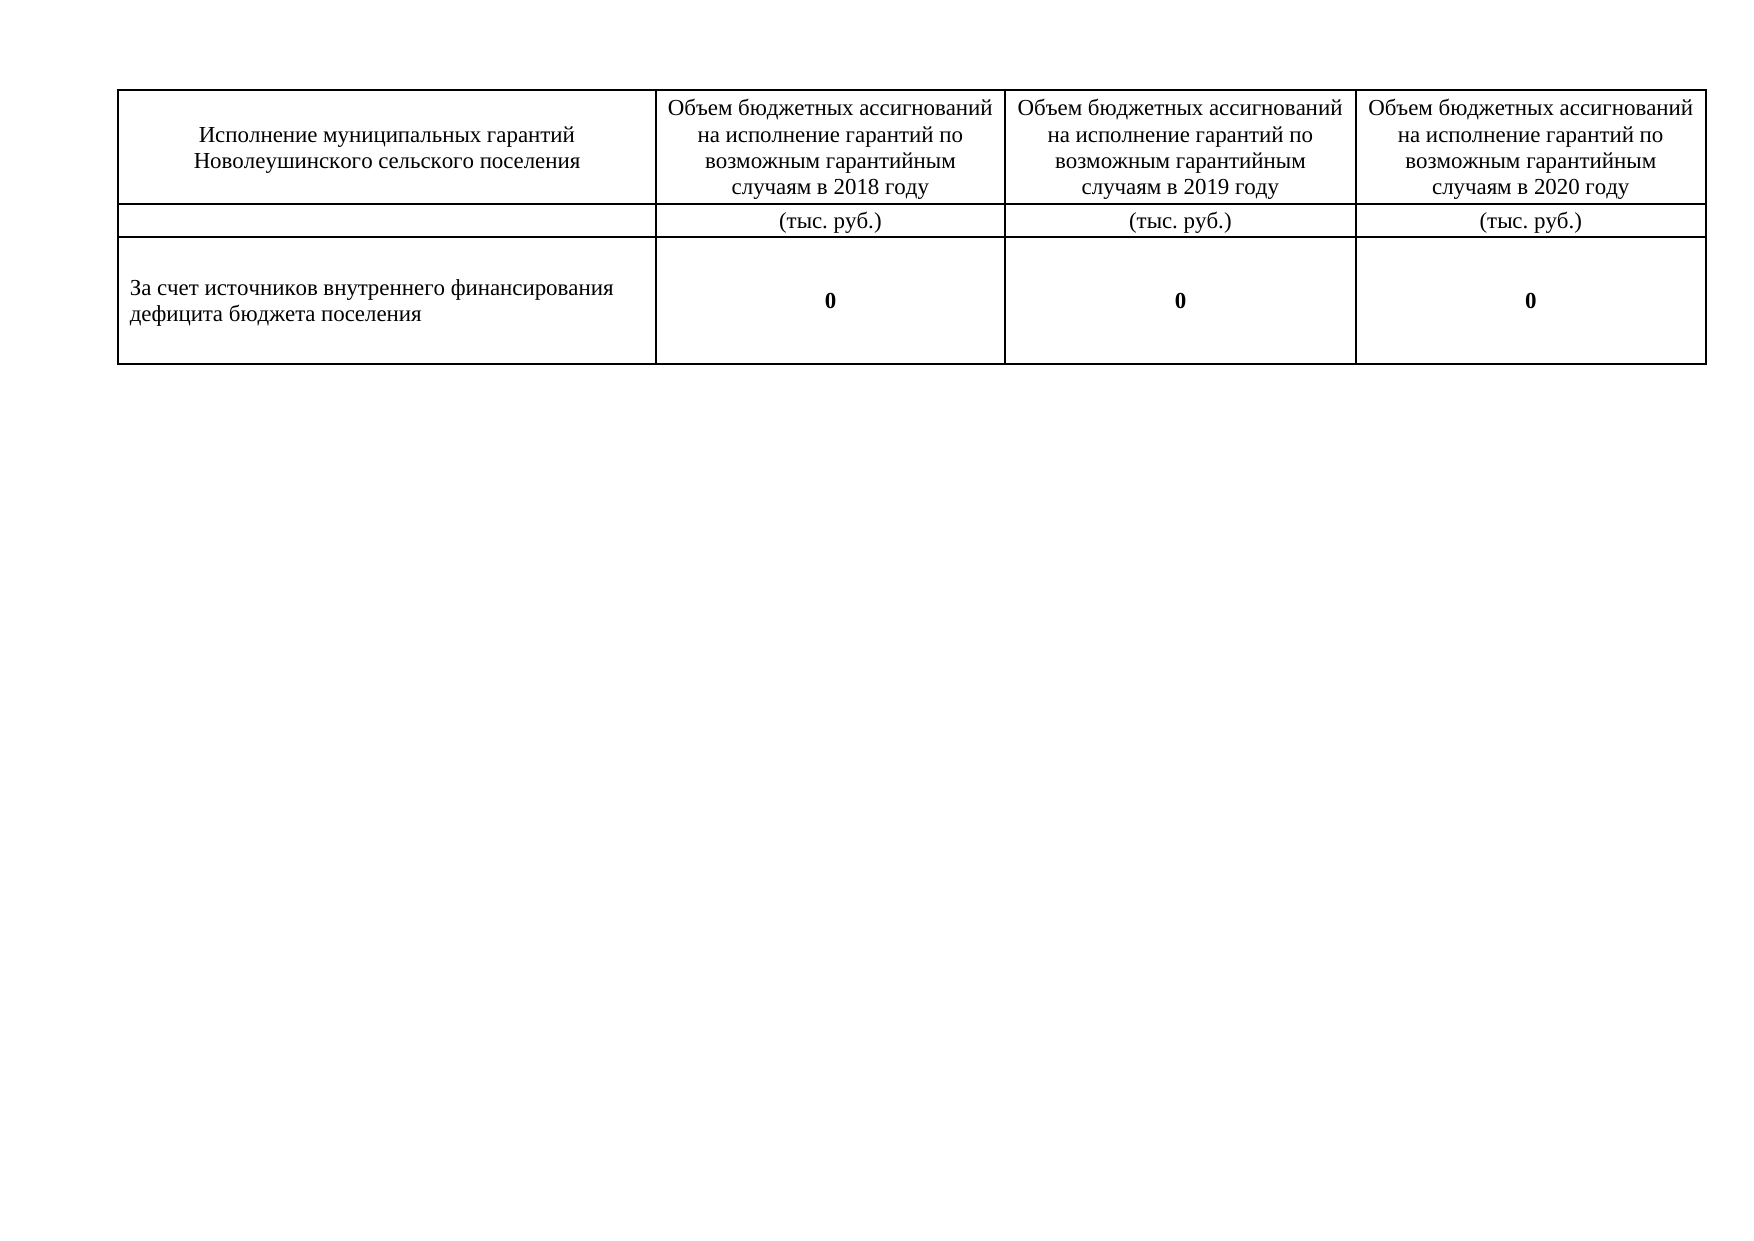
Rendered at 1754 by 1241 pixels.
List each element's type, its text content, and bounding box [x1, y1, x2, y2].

table_cell 0 [657, 238, 1004, 363]
table_cell (тыс. руб.) [1357, 205, 1705, 236]
table_cell (тыс. руб.) [657, 205, 1004, 236]
table_cell Исполнение муниципальных гарантий Новолеушинского сельского поселения [119, 91, 655, 203]
table_cell За счет источников внутреннего финансирования дефицита бюджета поселения [119, 238, 655, 363]
table_cell [119, 205, 655, 236]
table_cell Объем бюджетных ассигнований на исполнение гарантий по возможным гарантийным случаям в 2020 году [1357, 91, 1705, 203]
table_cell (тыс. руб.) [1006, 205, 1355, 236]
table_cell 0 [1006, 238, 1355, 363]
table_cell 0 [1357, 238, 1705, 363]
table_cell Объем бюджетных ассигнований на исполнение гарантий по возможным гарантийным случаям в 2019 году [1006, 91, 1355, 203]
table_cell Объем бюджетных ассигнований на исполнение гарантий по возможным гарантийным случаям в 2018 году [657, 91, 1004, 203]
